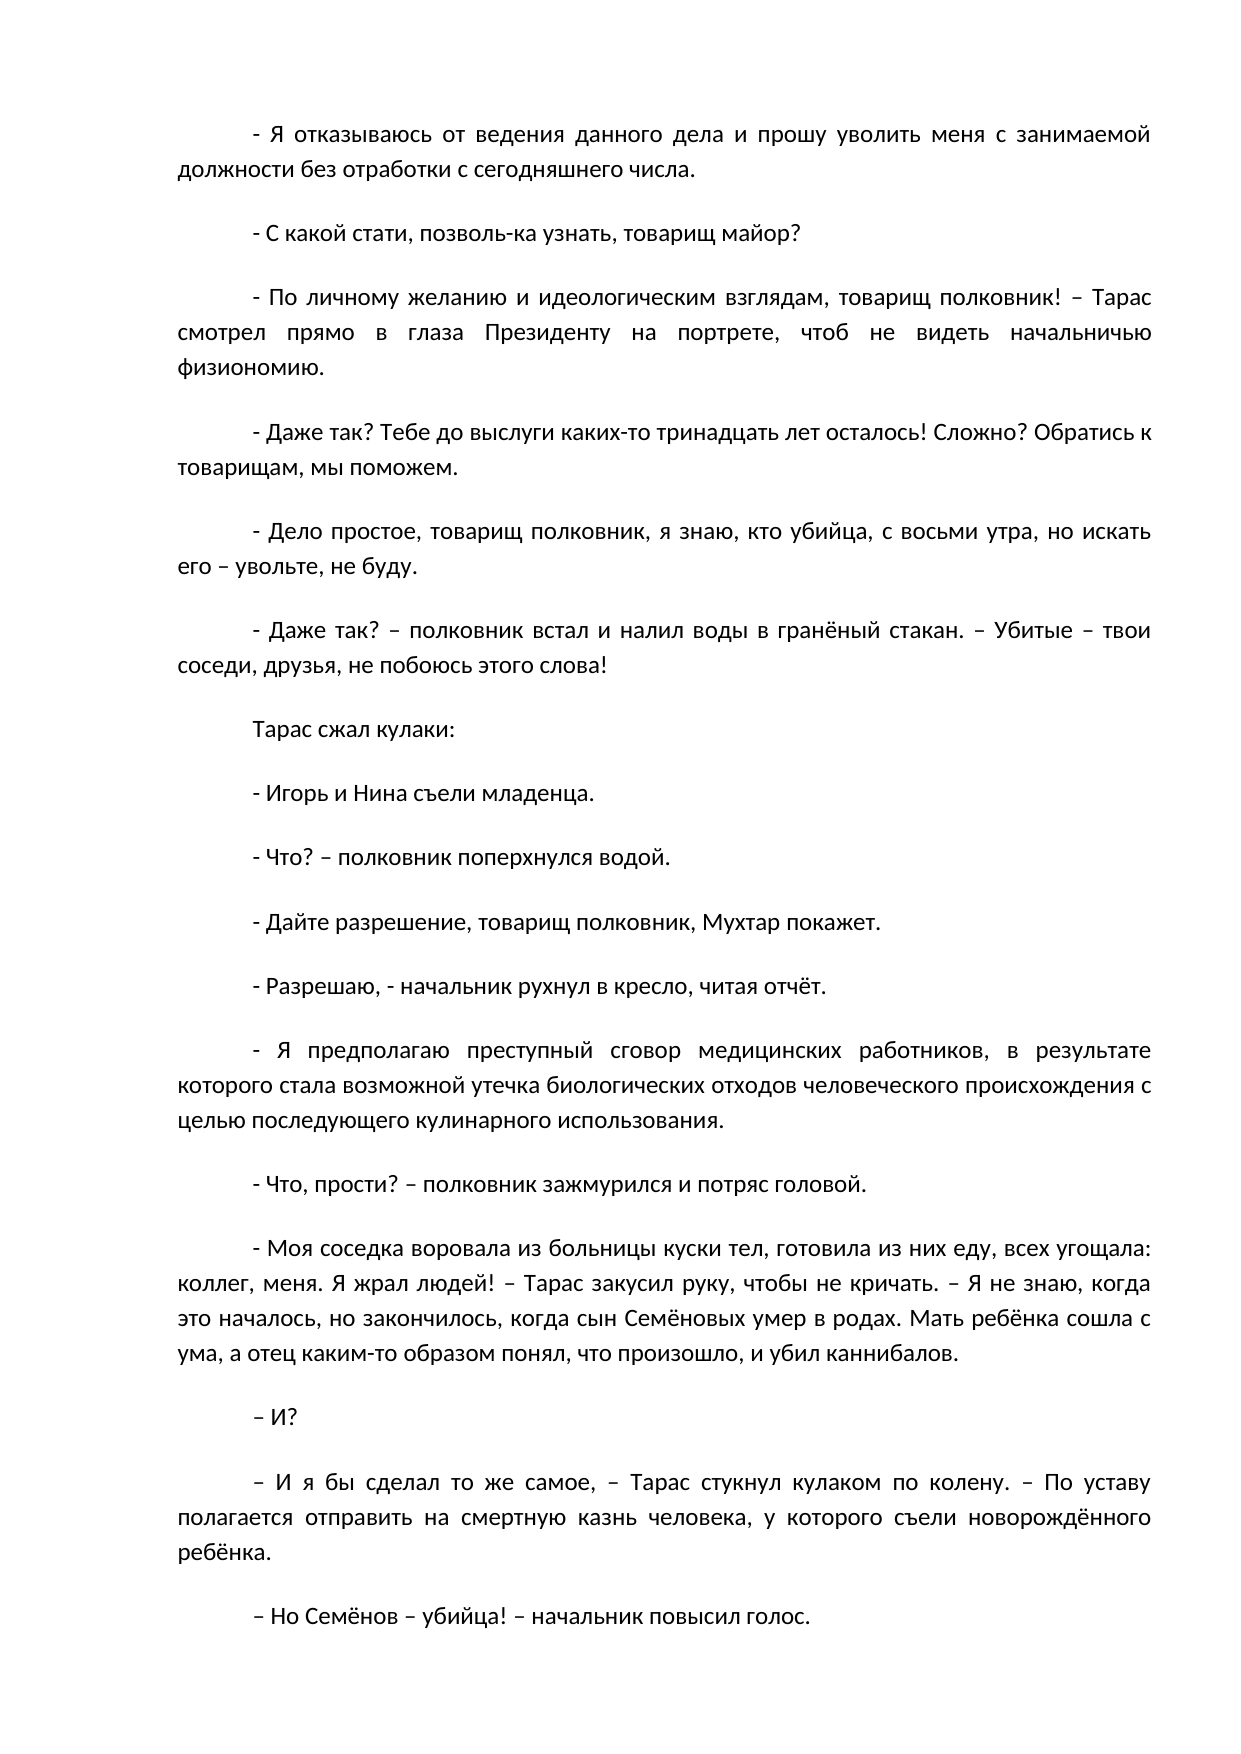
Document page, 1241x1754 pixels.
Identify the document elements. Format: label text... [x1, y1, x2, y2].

text – Но Семёнов – убийца! – начальник повысил голос. [177, 1600, 1152, 1630]
text - Игорь и Нина съели младенца. [177, 777, 1152, 808]
text - Моя соседка воровала из больницы куски тел, готовила из них еду, всех угощала: коллег, меня. Я жрал людей! – Тарас закусил руку, чтобы не кричать. – Я не знаю, когда это началось, но закончилось, когда сын Семёновых умер в родах. Мать ребёнка сошла с ума, а отец каким-то образом понял, что произошло, и убил каннибалов. [177, 1232, 1152, 1368]
text - Даже так? – полковник встал и налил воды в гранёный стакан. – Убитые – твои соседи, друзья, не побоюсь этого слова! [177, 614, 1152, 679]
text - Что, прости? – полковник зажмурился и потряс головой. [177, 1168, 1152, 1199]
text Тарас сжал кулаки: [177, 713, 1152, 744]
text - Я отказываюсь от ведения данного дела и прошу уволить меня с занимаемой должности без отработки с сегодняшнего числа. [177, 118, 1152, 184]
text - С какой стати, позволь-ка узнать, товарищ майор? [177, 217, 1152, 248]
text - По личному желанию и идеологическим взглядам, товарищ полковник! – Тарас смотрел прямо в глаза Президенту на портрете, чтоб не видеть начальничью физиономию. [177, 281, 1152, 382]
text - Дайте разрешение, товарищ полковник, Мухтар покажет. [177, 906, 1152, 936]
text - Даже так? Тебе до выслуги каких-то тринадцать лет осталось! Сложно? Обратись к товарищам, мы поможем. [177, 416, 1152, 481]
text – И? [177, 1401, 1152, 1432]
text – И я бы сделал то же самое, – Тарас стукнул кулаком по колену. – По уставу полагается отправить на смертную казнь человека, у которого съели новорождённого ребёнка. [177, 1466, 1152, 1566]
text - Что? – полковник поперхнулся водой. [177, 841, 1152, 872]
text - Дело простое, товарищ полковник, я знаю, кто убийца, с восьми утра, но искать его – увольте, не буду. [177, 515, 1152, 580]
text - Я предполагаю преступный сговор медицинских работников, в результате которого стала возможной утечка биологических отходов человеческого происхождения с целью последующего кулинарного использования. [177, 1034, 1152, 1134]
text - Разрешаю, - начальник рухнул в кресло, читая отчёт. [177, 970, 1152, 1000]
